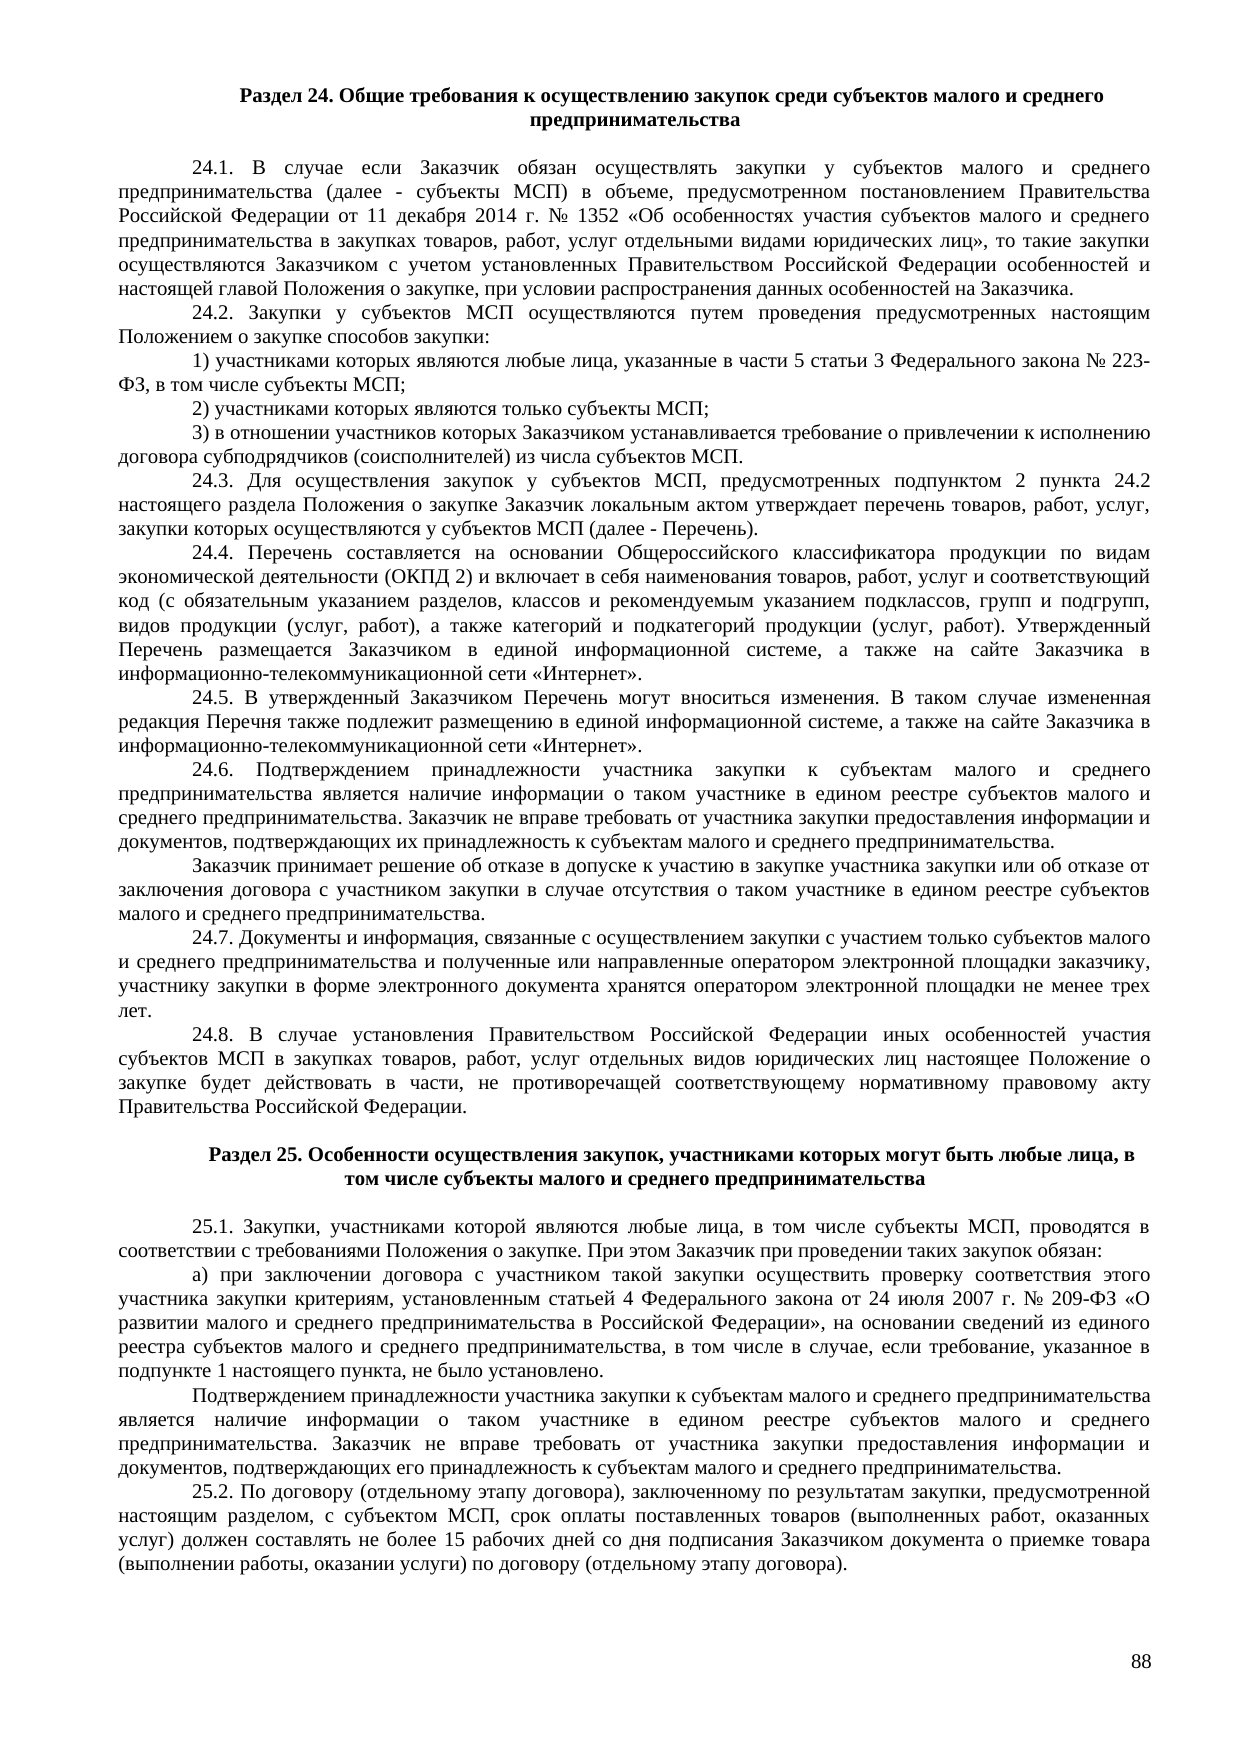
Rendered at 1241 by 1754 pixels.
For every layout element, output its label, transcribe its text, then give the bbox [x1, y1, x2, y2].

text 1) участниками которых являются любые лица, указанные в части 5 статьи 3 Федерального закона № 223-ФЗ, в том числе субъекты МСП; [118, 348, 1152, 396]
text Раздел 24. Общие требования к осуществлению закупок среди субъектов малого и среднего предпринимательства [118, 83, 1152, 131]
text 24.5. В утвержденный Заказчиком Перечень могут вноситься изменения. В таком случае измененная редакция Перечня также подлежит размещению в единой информационной системе, а также на сайте Заказчика в информационно-телекоммуникационной сети «Интернет». [118, 685, 1152, 757]
text 24.7. Документы и информация, связанные с осуществлением закупки с участием только субъектов малого и среднего предпринимательства и полученные или направленные оператором электронной площадки заказчику, участнику закупки в форме электронного документа хранятся оператором электронной площадки не менее трех лет. [118, 925, 1152, 1022]
text Раздел 25. Особенности осуществления закупок, участниками которых могут быть любые лица, в том числе субъекты малого и среднего предпринимательства [118, 1142, 1152, 1190]
text 24.4. Перечень составляется на основании Общероссийского классификатора продукции по видам экономической деятельности (ОКПД 2) и включает в себя наименования товаров, работ, услуг и соответствующий код (с обязательным указанием разделов, классов и рекомендуемым указанием подклассов, групп и подгрупп, видов продукции (услуг, работ), а также категорий и подкатегорий продукции (услуг, работ). Утвержденный Перечень размещается Заказчиком в единой информационной системе, а также на сайте Заказчика в информационно-телекоммуникационной сети «Интернет». [118, 540, 1152, 685]
text 3) в отношении участников которых Заказчиком устанавливается требование о привлечении к исполнению договора субподрядчиков (соисполнителей) из числа субъектов МСП. [118, 420, 1152, 468]
text 24.1. В случае если Заказчик обязан осуществлять закупки у субъектов малого и среднего предпринимательства (далее - субъекты МСП) в объеме, предусмотренном постановлением Правительства Российской Федерации от 11 декабря 2014 г. № 1352 «Об особенностях участия субъектов малого и среднего предпринимательства в закупках товаров, работ, услуг отдельными видами юридических лиц», то такие закупки осуществляются Заказчиком с учетом установленных Правительством Российской Федерации особенностей и настоящей главой Положения о закупке, при условии распространения данных особенностей на Заказчика. [118, 155, 1152, 300]
text 24.6. Подтверждением принадлежности участника закупки к субъектам малого и среднего предпринимательства является наличие информации о таком участнике в едином реестре субъектов малого и среднего предпринимательства. Заказчик не вправе требовать от участника закупки предоставления информации и документов, подтверждающих их принадлежность к субъектам малого и среднего предпринимательства. [118, 757, 1152, 853]
text 24.8. В случае установления Правительством Российской Федерации иных особенностей участия субъектов МСП в закупках товаров, работ, услуг отдельных видов юридических лиц настоящее Положение о закупке будет действовать в части, не противоречащей соответствующему нормативному правовому акту Правительства Российской Федерации. [118, 1022, 1152, 1118]
text Подтверждением принадлежности участника закупки к субъектам малого и среднего предпринимательства является наличие информации о таком участнике в едином реестре субъектов малого и среднего предпринимательства. Заказчик не вправе требовать от участника закупки предоставления информации и документов, подтверждающих его принадлежность к субъектам малого и среднего предпринимательства. [118, 1382, 1152, 1479]
text Заказчик принимает решение об отказе в допуске к участию в закупке участника закупки или об отказе от заключения договора с участником закупки в случае отсутствия о таком участнике в едином реестре субъектов малого и среднего предпринимательства. [118, 853, 1152, 925]
text а) при заключении договора с участником такой закупки осуществить проверку соответствия этого участника закупки критериям, установленным статьей 4 Федерального закона от 24 июля 2007 г. № 209-ФЗ «О развитии малого и среднего предпринимательства в Российской Федерации», на основании сведений из единого реестра субъектов малого и среднего предпринимательства, в том числе в случае, если требование, указанное в подпункте 1 настоящего пункта, не было установлено. [118, 1262, 1152, 1382]
text 25.1. Закупки, участниками которой являются любые лица, в том числе субъекты МСП, проводятся в соответствии с требованиями Положения о закупке. При этом Заказчик при проведении таких закупок обязан: [118, 1214, 1152, 1262]
text 24.2. Закупки у субъектов МСП осуществляются путем проведения предусмотренных настоящим Положением о закупке способов закупки: [118, 300, 1152, 348]
text 2) участниками которых являются только субъекты МСП; [118, 396, 1152, 420]
text 24.3. Для осуществления закупок у субъектов МСП, предусмотренных подпунктом 2 пункта 24.2 настоящего раздела Положения о закупке Заказчик локальным актом утверждает перечень товаров, работ, услуг, закупки которых осуществляются у субъектов МСП (далее - Перечень). [118, 468, 1152, 540]
text 25.2. По договору (отдельному этапу договора), заключенному по результатам закупки, предусмотренной настоящим разделом, с субъектом МСП, срок оплаты поставленных товаров (выполненных работ, оказанных услуг) должен составлять не более 15 рабочих дней со дня подписания Заказчиком документа о приемке товара (выполнении работы, оказании услуги) по договору (отдельному этапу договора). [118, 1479, 1152, 1575]
